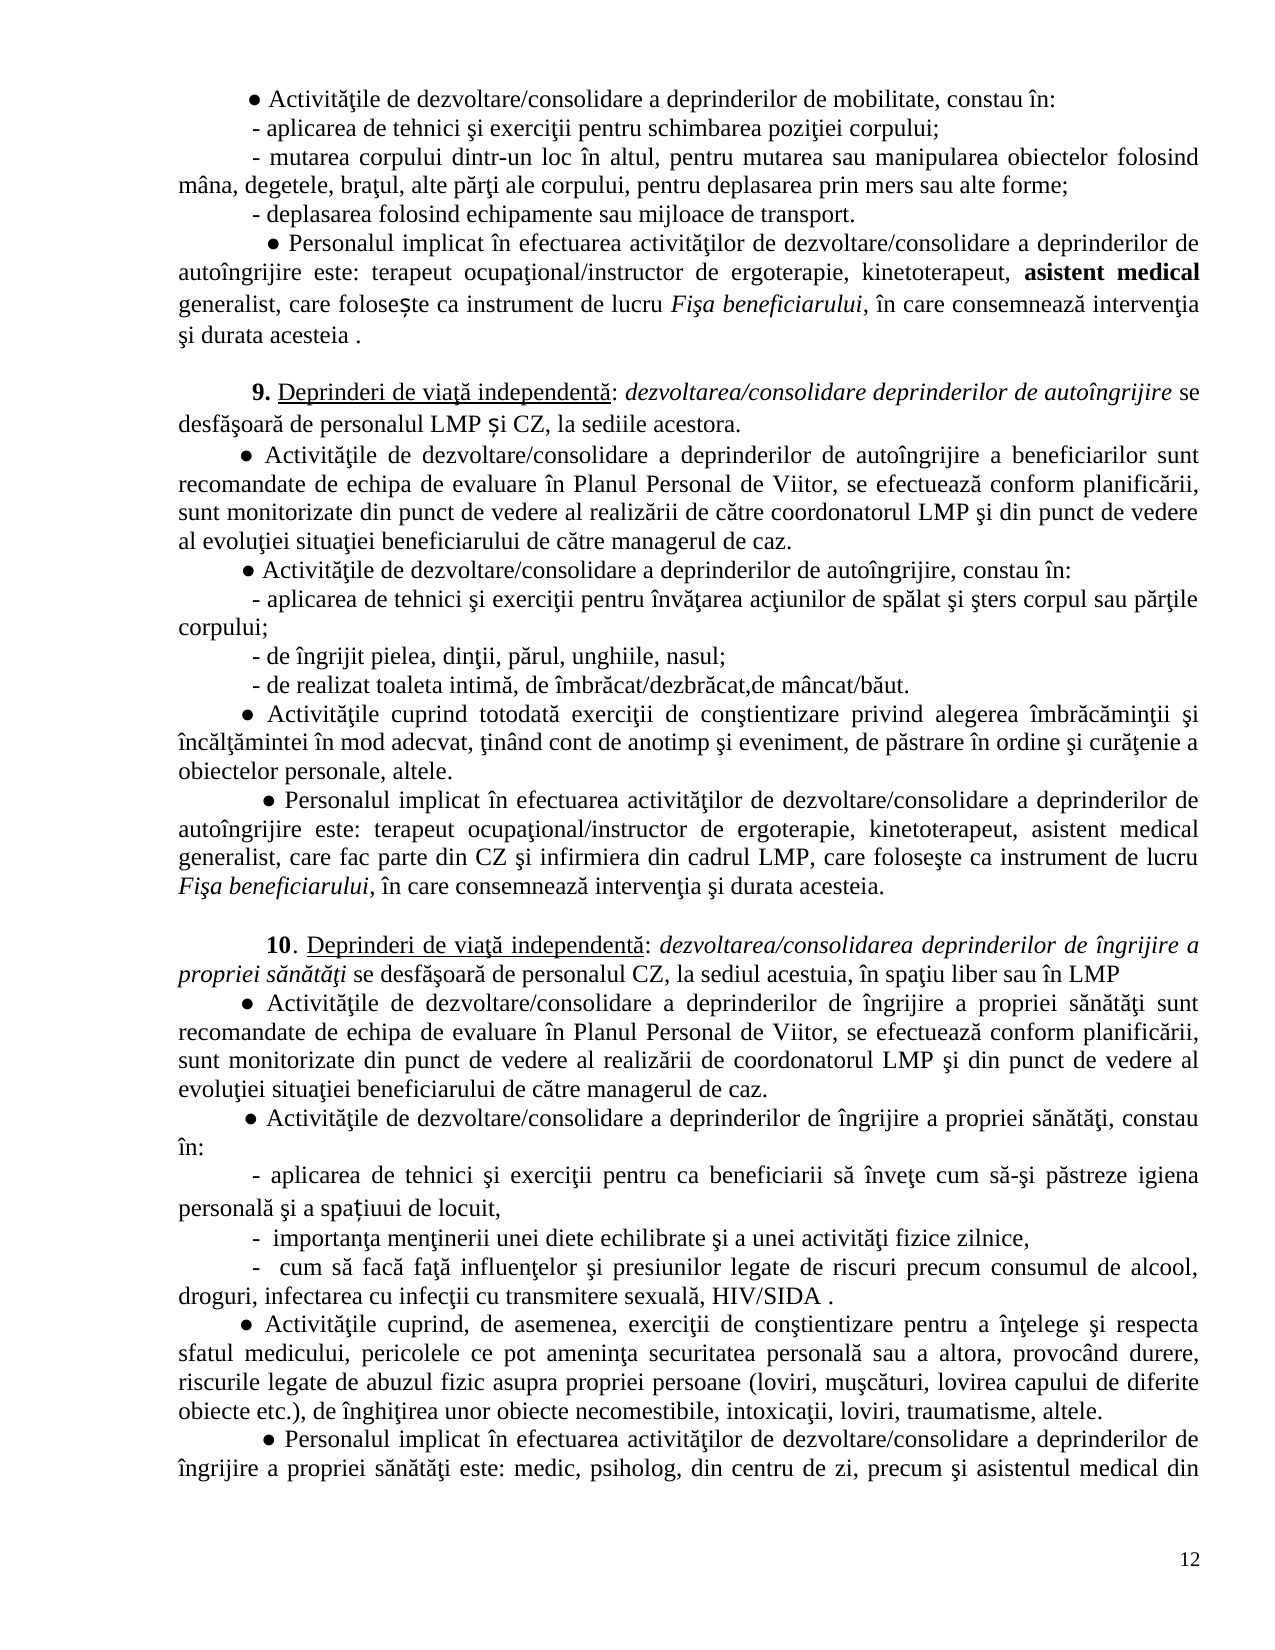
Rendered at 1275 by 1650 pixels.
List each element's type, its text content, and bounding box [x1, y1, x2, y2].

text - cum să facă faţă influenţelor şi presiunilor legate de riscuri precum consumul de alcool, droguri, infectarea cu infecţii cu transmitere sexuală, HIV/SIDA . [178, 1252, 1200, 1309]
text ● Activităţile cuprind, de asemenea, exerciţii de conştientizare pentru a înţelege şi respecta sfatul medicului, pericolele ce pot ameninţa securitatea personală sau a altora, provocând durere, riscurile legate de abuzul fizic asupra propriei persoane (loviri, muşcături, lovirea capului de diferite obiecte etc.), de înghiţirea unor obiecte necomestibile, intoxicaţii, loviri, traumatisme, altele. [178, 1309, 1200, 1424]
text - importanţa menţinerii unei diete echilibrate şi a unei activităţi fizice zilnice, [178, 1223, 1200, 1252]
text - mutarea corpului dintr-un loc în altul, pentru mutarea sau manipularea obiectelor folosind mâna, degetele, braţul, alte părţi ale corpului, pentru deplasarea prin mers sau alte forme; [178, 142, 1200, 199]
text - aplicarea de tehnici şi exerciţii pentru învăţarea acţiunilor de spălat şi şters corpul sau părţile corpului; [178, 584, 1200, 641]
text 10. Deprinderi de viaţă independentă: dezvoltarea/consolidarea deprinderilor de îngrijire a propriei sănătăţi se desfăşoară de personalul CZ, la sediul acestuia, în spaţiu liber sau în LMP [178, 931, 1200, 988]
text - aplicarea de tehnici şi exerciţii pentru ca beneficiarii să înveţe cum să-şi păstreze igiena personală şi a spațiuui de locuit, [178, 1161, 1200, 1223]
text 9. Deprinderi de viaţă independentă: dezvoltarea/consolidare deprinderilor de autoîngrijire se desfăşoară de personalul LMP și CZ, la sediile acestora. [178, 377, 1200, 440]
text ● Personalul implicat în efectuarea activităţilor de dezvoltare/consolidare a deprinderilor de autoîngrijire este: terapeut ocupaţional/instructor de ergoterapie, kinetoterapeut, asistent medical generalist, care folosește ca instrument de lucru Fişa beneficiarului, în care consemnează intervenţia şi durata acesteia . [178, 228, 1200, 348]
text ● Activităţile de dezvoltare/consolidare a deprinderilor de îngrijire a propriei sănătăţi sunt recomandate de echipa de evaluare în Planul Personal de Viitor, se efectuează conform planificării, sunt monitorizate din punct de vedere al realizării de coordonatorul LMP şi din punct de vedere al evoluţiei situaţiei beneficiarului de către managerul de caz. [178, 988, 1200, 1103]
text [178, 1424, 1200, 1482]
text - de realizat toaleta intimă, de îmbrăcat/dezbrăcat,de mâncat/băut. [178, 670, 1200, 699]
text ● Activităţile de dezvoltare/consolidare a deprinderilor de mobilitate, constau în: [178, 84, 1200, 113]
text ● Activităţile de dezvoltare/consolidare a deprinderilor de îngrijire a propriei sănătăţi, constau în: [178, 1103, 1200, 1161]
text ● Activităţile de dezvoltare/consolidare a deprinderilor de autoîngrijire, constau în: [178, 555, 1200, 584]
text ● Personalul implicat în efectuarea activităţilor de dezvoltare/consolidare a deprinderilor de autoîngrijire este: terapeut ocupaţional/instructor de ergoterapie, kinetoterapeut, asistent medical generalist, care fac parte din CZ şi infirmiera din cadrul LMP, care foloseşte ca instrument de lucru Fişa beneficiarului, în care consemnează intervenţia şi durata acesteia. [178, 785, 1200, 900]
text - deplasarea folosind echipamente sau mijloace de transport. [178, 199, 1200, 228]
text - aplicarea de tehnici şi exerciţii pentru schimbarea poziţiei corpului; [178, 113, 1200, 142]
text ● Activităţile cuprind totodată exerciţii de conştientizare privind alegerea îmbrăcăminţii şi încălţămintei în mod adecvat, ţinând cont de anotimp şi eveniment, de păstrare în ordine şi curăţenie a obiectelor personale, altele. [178, 699, 1200, 785]
text - de îngrijit pielea, dinţii, părul, unghiile, nasul; [178, 641, 1200, 670]
text ● Activităţile de dezvoltare/consolidare a deprinderilor de autoîngrijire a beneficiarilor sunt recomandate de echipa de evaluare în Planul Personal de Viitor, se efectuează conform planificării, sunt monitorizate din punct de vedere al realizării de către coordonatorul LMP şi din punct de vedere al evoluţiei situaţiei beneficiarului de către managerul de caz. [178, 440, 1200, 555]
